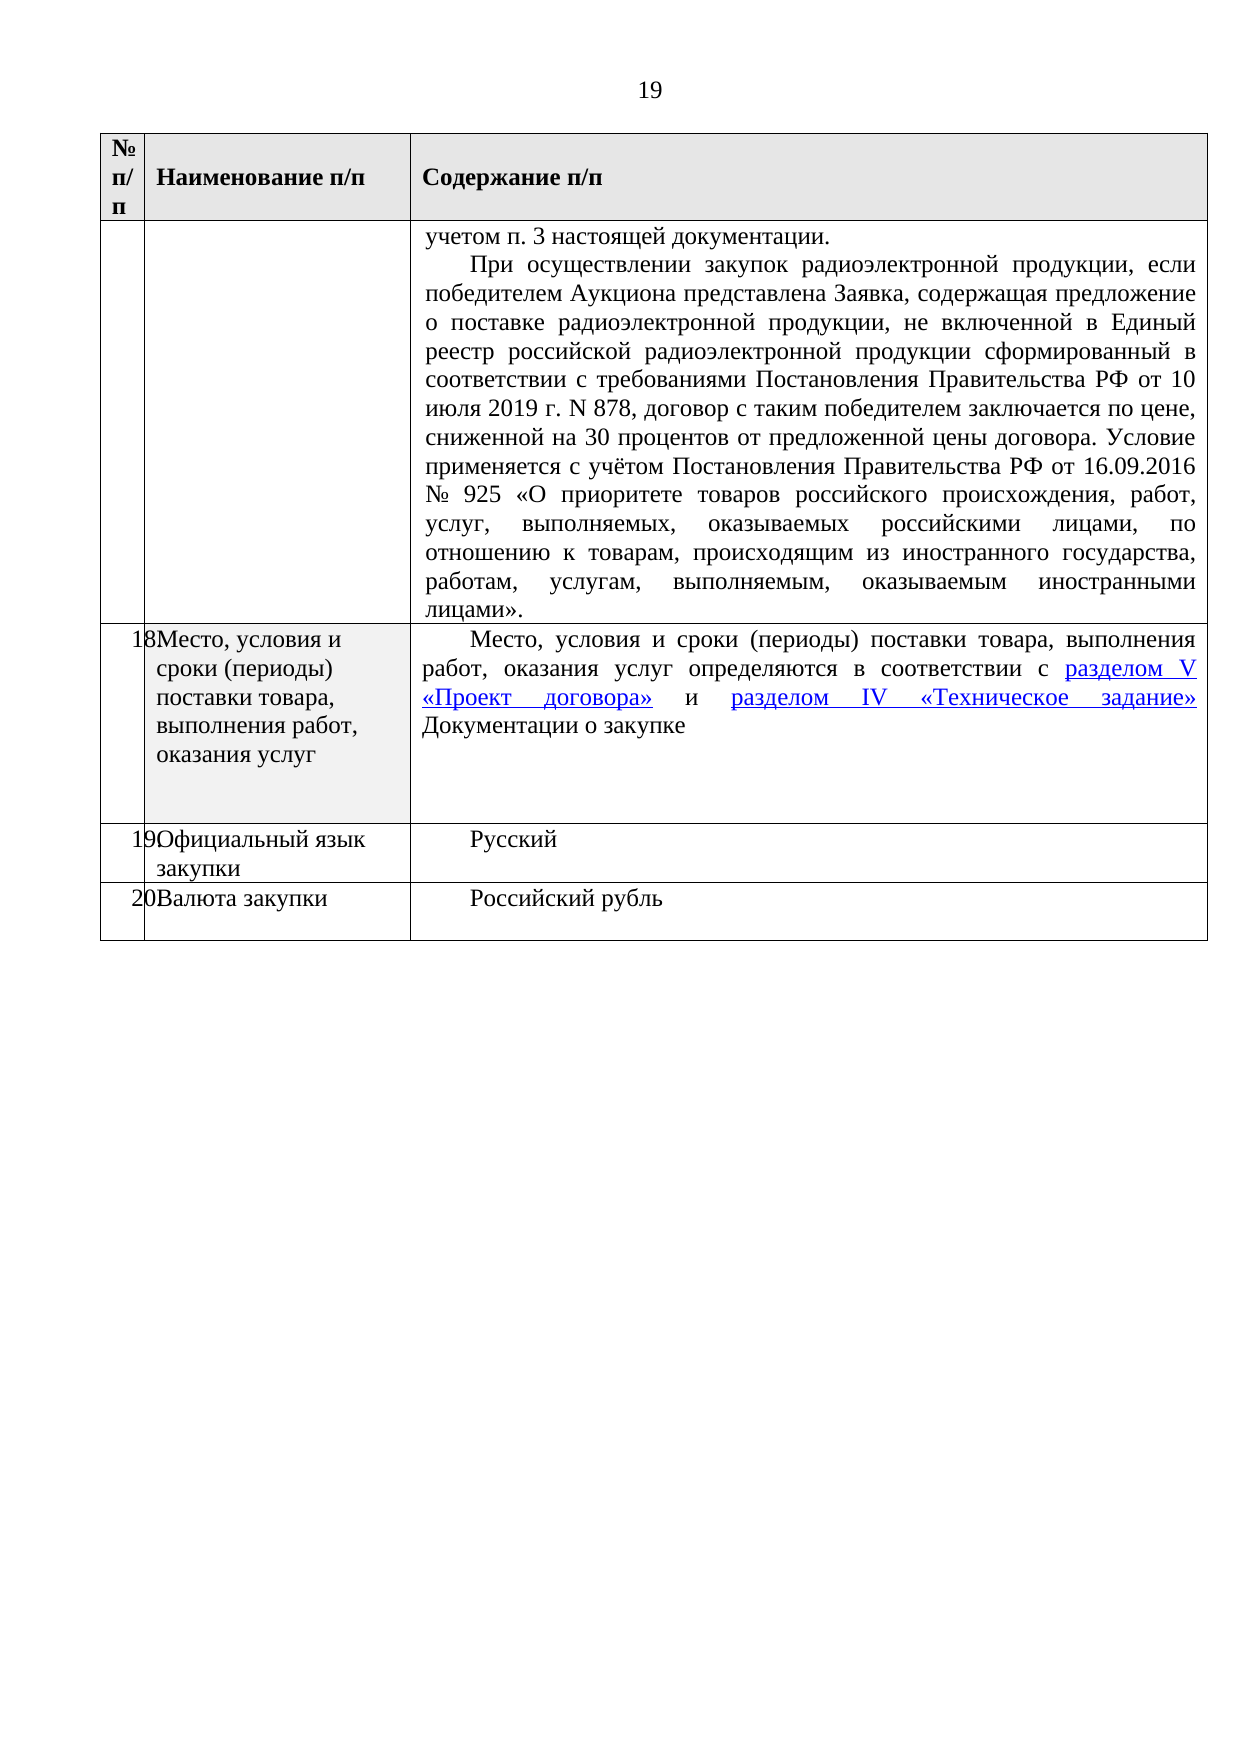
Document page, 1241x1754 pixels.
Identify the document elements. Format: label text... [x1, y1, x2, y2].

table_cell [411, 221, 1207, 623]
table_header Наименование п/п [145, 134, 410, 220]
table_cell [145, 221, 410, 623]
table_header № п/п [101, 134, 144, 220]
table_cell [101, 221, 144, 623]
table_cell Русский [411, 824, 1207, 882]
table_cell Российский рубль [411, 883, 1207, 940]
table_cell Место, условия и сроки (периоды) поставки товара, выполнения работ, оказания услуг определяются в соответствии с разделом V «Проект договора» и разделом IV «Техническое задание» Документации о закупке [411, 624, 1207, 823]
table_cell Официальный язык закупки [145, 824, 410, 882]
table_cell Валюта закупки [145, 883, 410, 940]
table_cell [101, 883, 144, 940]
table_cell [101, 624, 144, 823]
table_cell [101, 824, 144, 882]
table_header Содержание п/п [411, 134, 1207, 220]
table_cell Место, условия и сроки (периоды) поставки товара, выполнения работ, оказания услуг [145, 624, 410, 823]
